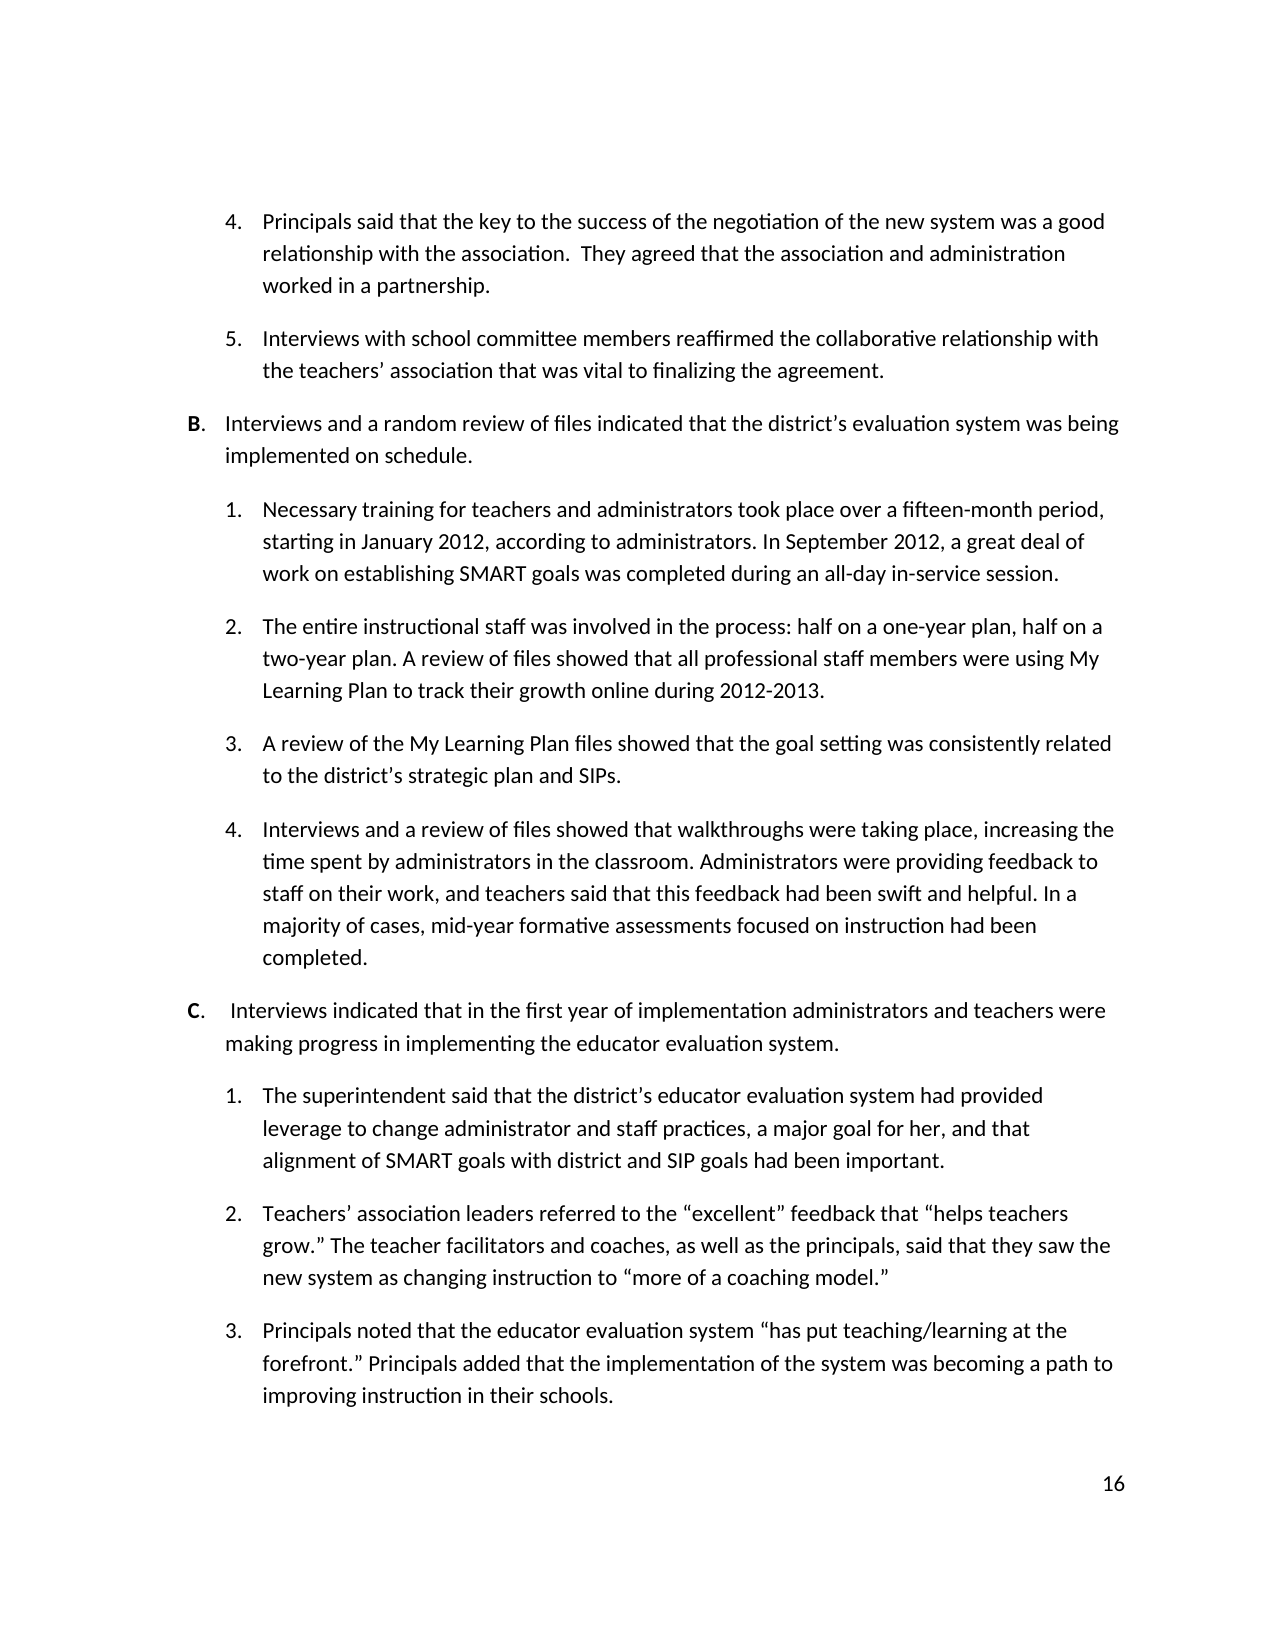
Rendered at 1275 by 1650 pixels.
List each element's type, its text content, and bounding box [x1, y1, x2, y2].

text B. Interviews and a random review of files indicated that the district’s evaluation system was being implemented on schedule. [150, 409, 1125, 470]
text 2. The entire instructional staff was involved in the process: half on a one-year plan, half on a two-year plan. A review of files showed that all professional staff members were using My Learning Plan to track their growth online during 2012-2013. [150, 612, 1125, 704]
text 3. A review of the My Learning Plan files showed that the goal setting was consistently related to the district’s strategic plan and SIPs. [150, 729, 1125, 790]
text 2. Teachers’ association leaders referred to the “excellent” feedback that “helps teachers grow.” The teacher facilitators and coaches, as well as the principals, said that they saw the new system as changing instruction to “more of a coaching model.” [150, 1199, 1125, 1291]
text 5. Interviews with school committee members reaffirmed the collaborative relationship with the teachers’ association that was vital to finalizing the agreement. [150, 324, 1125, 384]
text 4. Interviews and a review of files showed that walkthroughs were taking place, increasing the time spent by administrators in the classroom. Administrators were providing feedback to staff on their work, and teachers said that this feedback had been swift and helpful. In a majority of cases, mid-year formative assessments focused on instruction had been completed. [150, 815, 1125, 971]
text 1. Necessary training for teachers and administrators took place over a fifteen-month period, starting in January 2012, according to administrators. In September 2012, a great deal of work on establishing SMART goals was completed during an all-day in-service session. [150, 495, 1125, 587]
text 3. Principals noted that the educator evaluation system “has put teaching/learning at the forefront.” Principals added that the implementation of the system was becoming a path to improving instruction in their schools. [150, 1316, 1125, 1409]
text 4. Principals said that the key to the success of the negotiation of the new system was a good relationship with the association. They agreed that the association and administration worked in a partnership. [150, 207, 1125, 299]
text C. Interviews indicated that in the first year of implementation administrators and teachers were making progress in implementing the educator evaluation system. [150, 996, 1125, 1057]
text 1. The superintendent said that the district’s educator evaluation system had provided leverage to change administrator and staff practices, a major goal for her, and that alignment of SMART goals with district and SIP goals had been important. [150, 1082, 1125, 1174]
